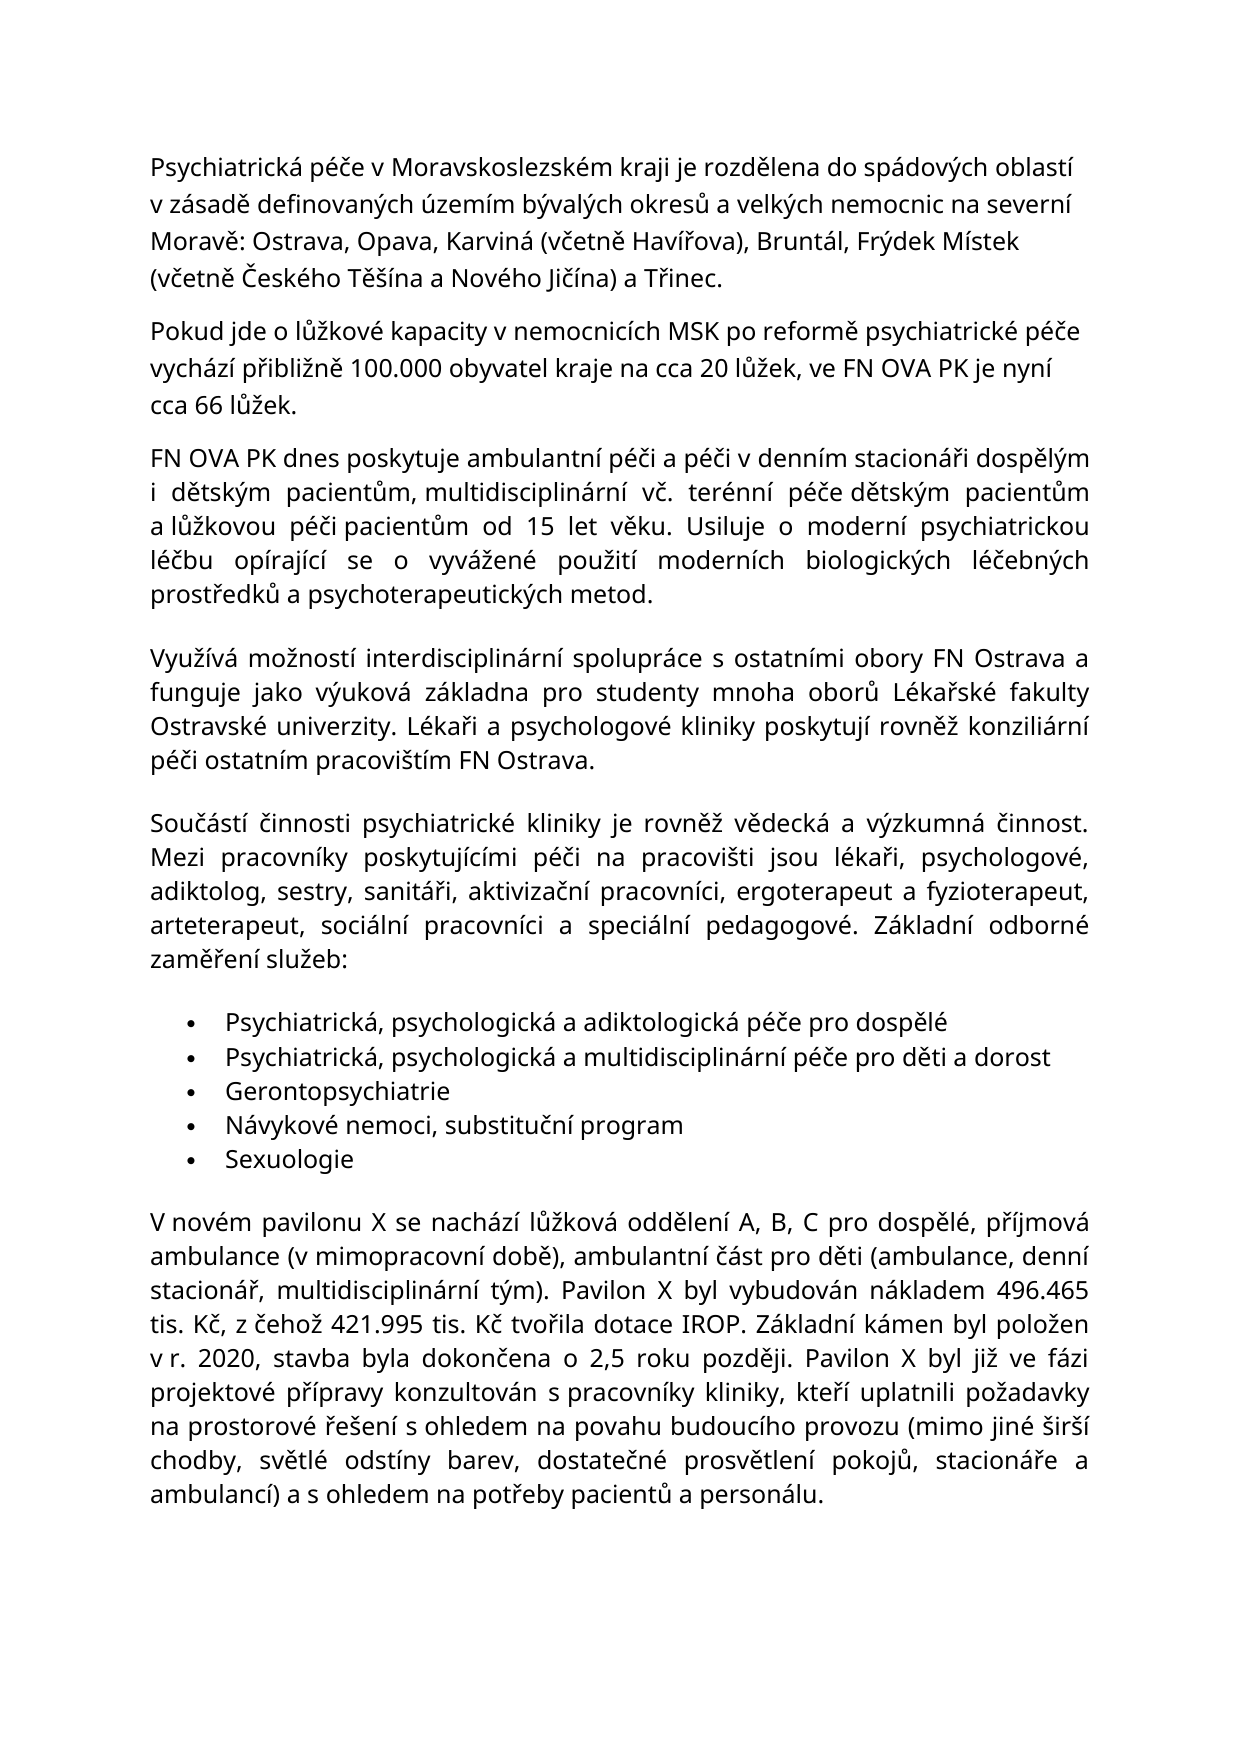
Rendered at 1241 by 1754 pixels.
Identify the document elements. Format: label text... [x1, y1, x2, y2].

list Psychiatrická, psychologická a adiktologická péče pro dospělé [187, 1005, 1090, 1039]
list Sexuologie [187, 1141, 1090, 1175]
text V novém pavilonu X se nachází lůžková oddělení A, B, C pro dospělé, příjmová ambulance (v mimopracovní době), ambulantní část pro děti (ambulance, denní stacionář, multidisciplinární tým). Pavilon X byl vybudován nákladem 496.465 tis. Kč, z čehož 421.995 tis. Kč tvořila dotace IROP. Základní kámen byl položen v r. 2020, stavba byla dokončena o 2,5 roku později. Pavilon X byl již ve fázi projektové přípravy konzultován s pracovníky kliniky, kteří uplatnili požadavky na prostorové řešení s ohledem na povahu budoucího provozu (mimo jiné širší chodby, světlé odstíny barev, dostatečné prosvětlení pokojů, stacionáře a ambulancí) a s ohledem na potřeby pacientů a personálu. [150, 1204, 1090, 1511]
text Součástí činnosti psychiatrické kliniky je rovněž vědecká a výzkumná činnost. Mezi pracovníky poskytujícími péči na pracovišti jsou lékaři, psychologové, adiktolog, sestry, sanitáři, aktivizační pracovníci, ergoterapeut a fyzioterapeut, arteterapeut, sociální pracovníci a speciální pedagogové. Základní odborné zaměření služeb: [150, 806, 1090, 976]
list Gerontopsychiatrie [187, 1073, 1090, 1107]
text Pokud jde o lůžkové kapacity v nemocnicích MSK po reformě psychiatrické péče vychází přibližně 100.000 obyvatel kraje na cca 20 lůžek, ve FN OVA PK je nyní cca 66 lůžek. [150, 314, 1090, 421]
text Využívá možností interdisciplinární spolupráce s ostatními obory FN Ostrava a funguje jako výuková základna pro studenty mnoha oborů Lékařské fakulty Ostravské univerzity. Lékaři a psychologové kliniky poskytují rovněž konziliární péči ostatním pracovištím FN Ostrava. [150, 640, 1090, 776]
text Psychiatrická péče v Moravskoslezském kraji je rozdělena do spádových oblastí v zásadě definovaných územím bývalých okresů a velkých nemocnic na severní Moravě: Ostrava, Opava, Karviná (včetně Havířova), Bruntál, Frýdek Místek (včetně Českého Těšína a Nového Jičína) a Třinec. [150, 150, 1090, 294]
text FN OVA PK dnes poskytuje ambulantní péči a péči v denním stacionáři dospělým i dětským pacientům, multidisciplinární vč. terénní péče dětským pacientům a lůžkovou péči pacientům od 15 let věku. Usiluje o moderní psychiatrickou léčbu opírající se o vyvážené použití moderních biologických léčebných prostředků a psychoterapeutických metod. [150, 441, 1090, 611]
list Psychiatrická, psychologická a multidisciplinární péče pro děti a dorost [187, 1039, 1090, 1073]
list Návykové nemoci, substituční program [187, 1107, 1090, 1141]
